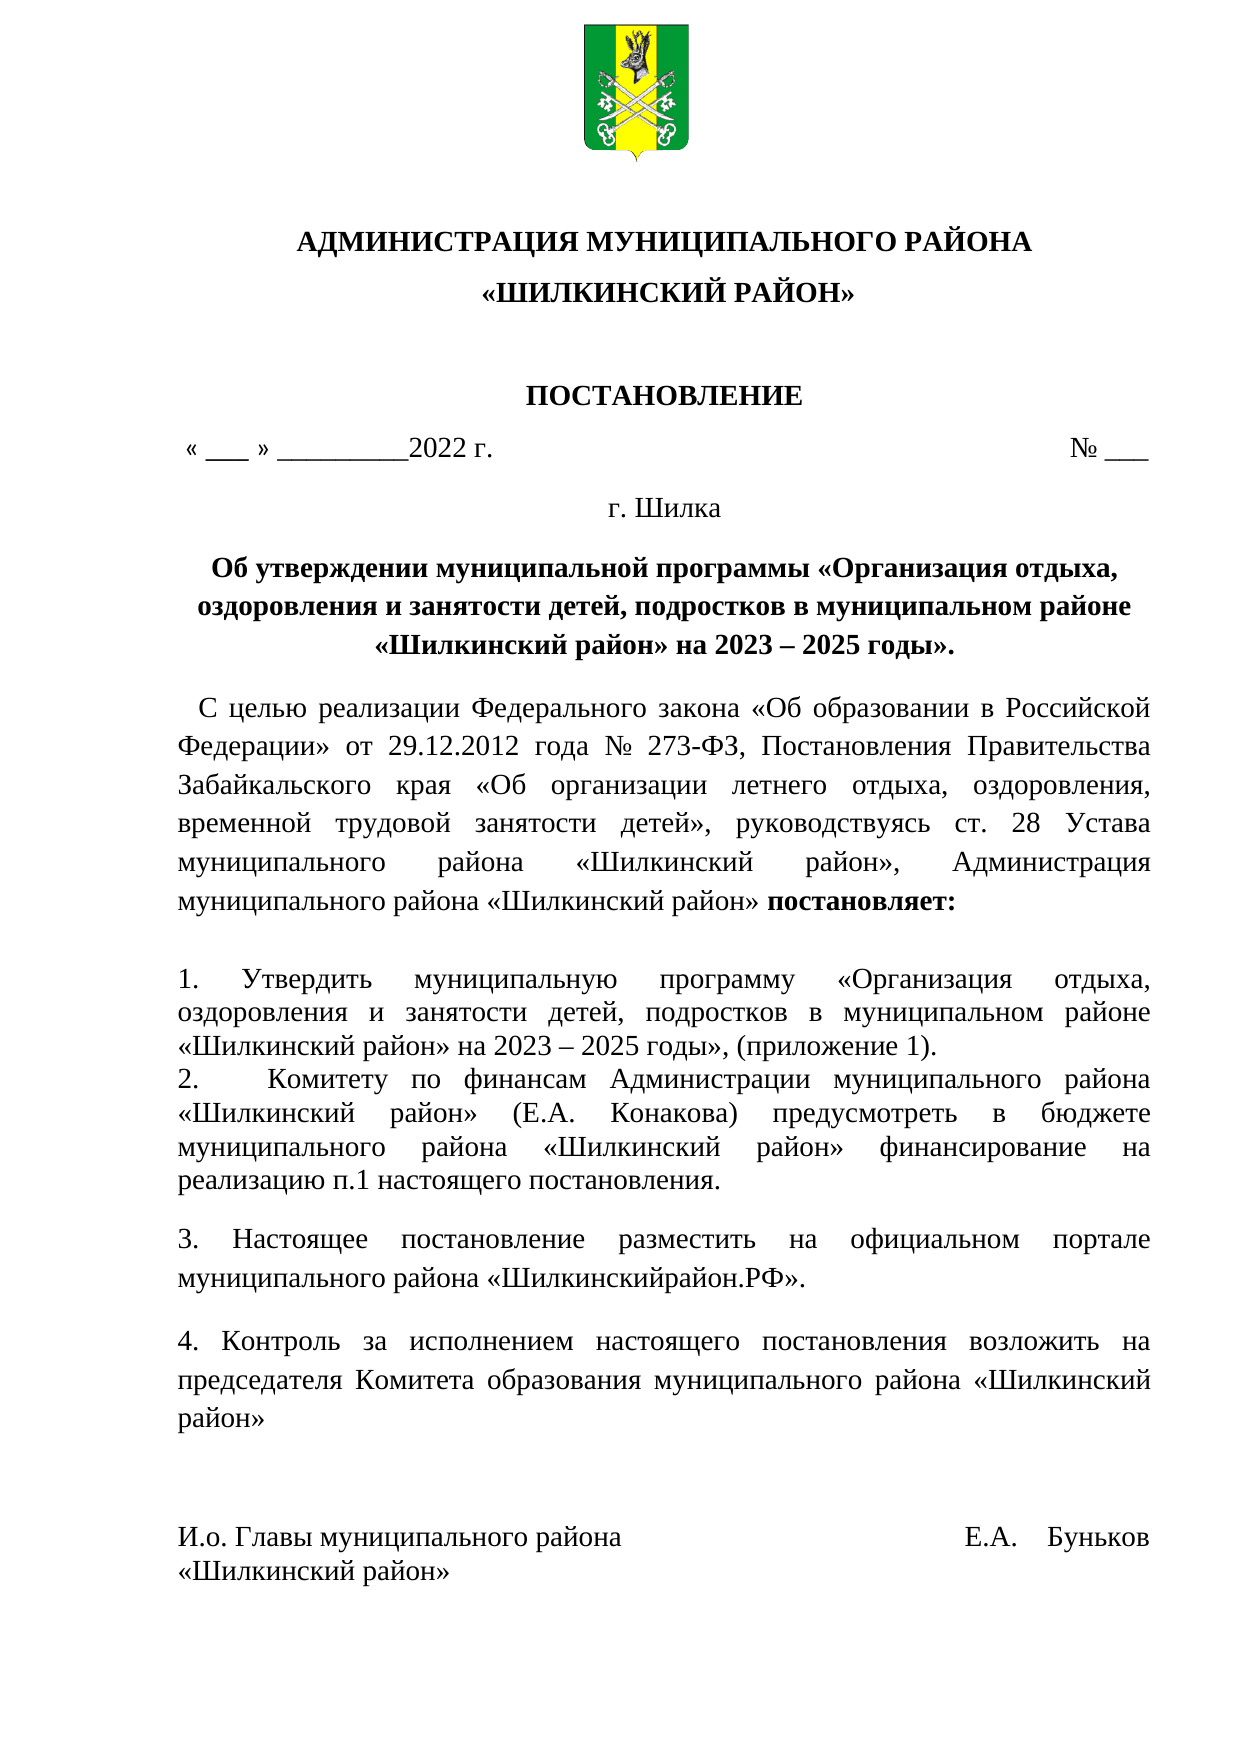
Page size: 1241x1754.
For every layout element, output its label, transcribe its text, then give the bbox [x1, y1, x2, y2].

text 3. Настоящее постановление разместить на официальном портале муниципального района «Шилкинскийрайон.РФ». [177, 1221, 1152, 1293]
text «ШИЛКИНСКИЙ РАЙОН» [177, 276, 1152, 309]
text С целью реализации Федерального закона «Об образовании в Российской Федерации» от 29.12.2012 года № 273-ФЗ, Постановления Правительства Забайкальского края «Об организации летнего отдыха, оздоровления, временной трудовой занятости детей», руководствуясь ст. 28 Устава муниципального района «Шилкинский район», Администрация муниципального района «Шилкинский район» постановляет: [177, 686, 1152, 918]
text 4. Контроль за исполнением настоящего постановления возложить на председателя Комитета образования муниципального района «Шилкинский район» [177, 1323, 1152, 1434]
text « ___ » _________2022 г. № ___ [177, 429, 1152, 464]
text г. Шилка [177, 491, 1152, 524]
text 1. Утвердить муниципальную программу «Организация отдыха, оздоровления и занятости детей, подростков в муниципальном районе «Шилкинский район» на 2023 – 2025 годы», (приложение 1). [177, 961, 1152, 1062]
text И.о. Главы муниципального района Е.А. Буньков [177, 1519, 1152, 1553]
text АДМИНИСТРАЦИЯ МУНИЦИПАЛЬНОГО РАЙОНА [177, 224, 1152, 258]
text 2. Комитету по финансам Администрации муниципального района «Шилкинский район» (Е.А. Конакова) предусмотреть в бюджете муниципального района «Шилкинский район» финансирование на реализацию п.1 настоящего постановления. [177, 1062, 1152, 1196]
text Об утверждении муниципальной программы «Организация отдыха, оздоровления и занятости детей, подростков в муниципальном районе «Шилкинский район» на 2023 – 2025 годы». [177, 550, 1152, 661]
text «Шилкинский район» [177, 1553, 1152, 1586]
text ПОСТАНОВЛЕНИЕ [177, 378, 1152, 411]
